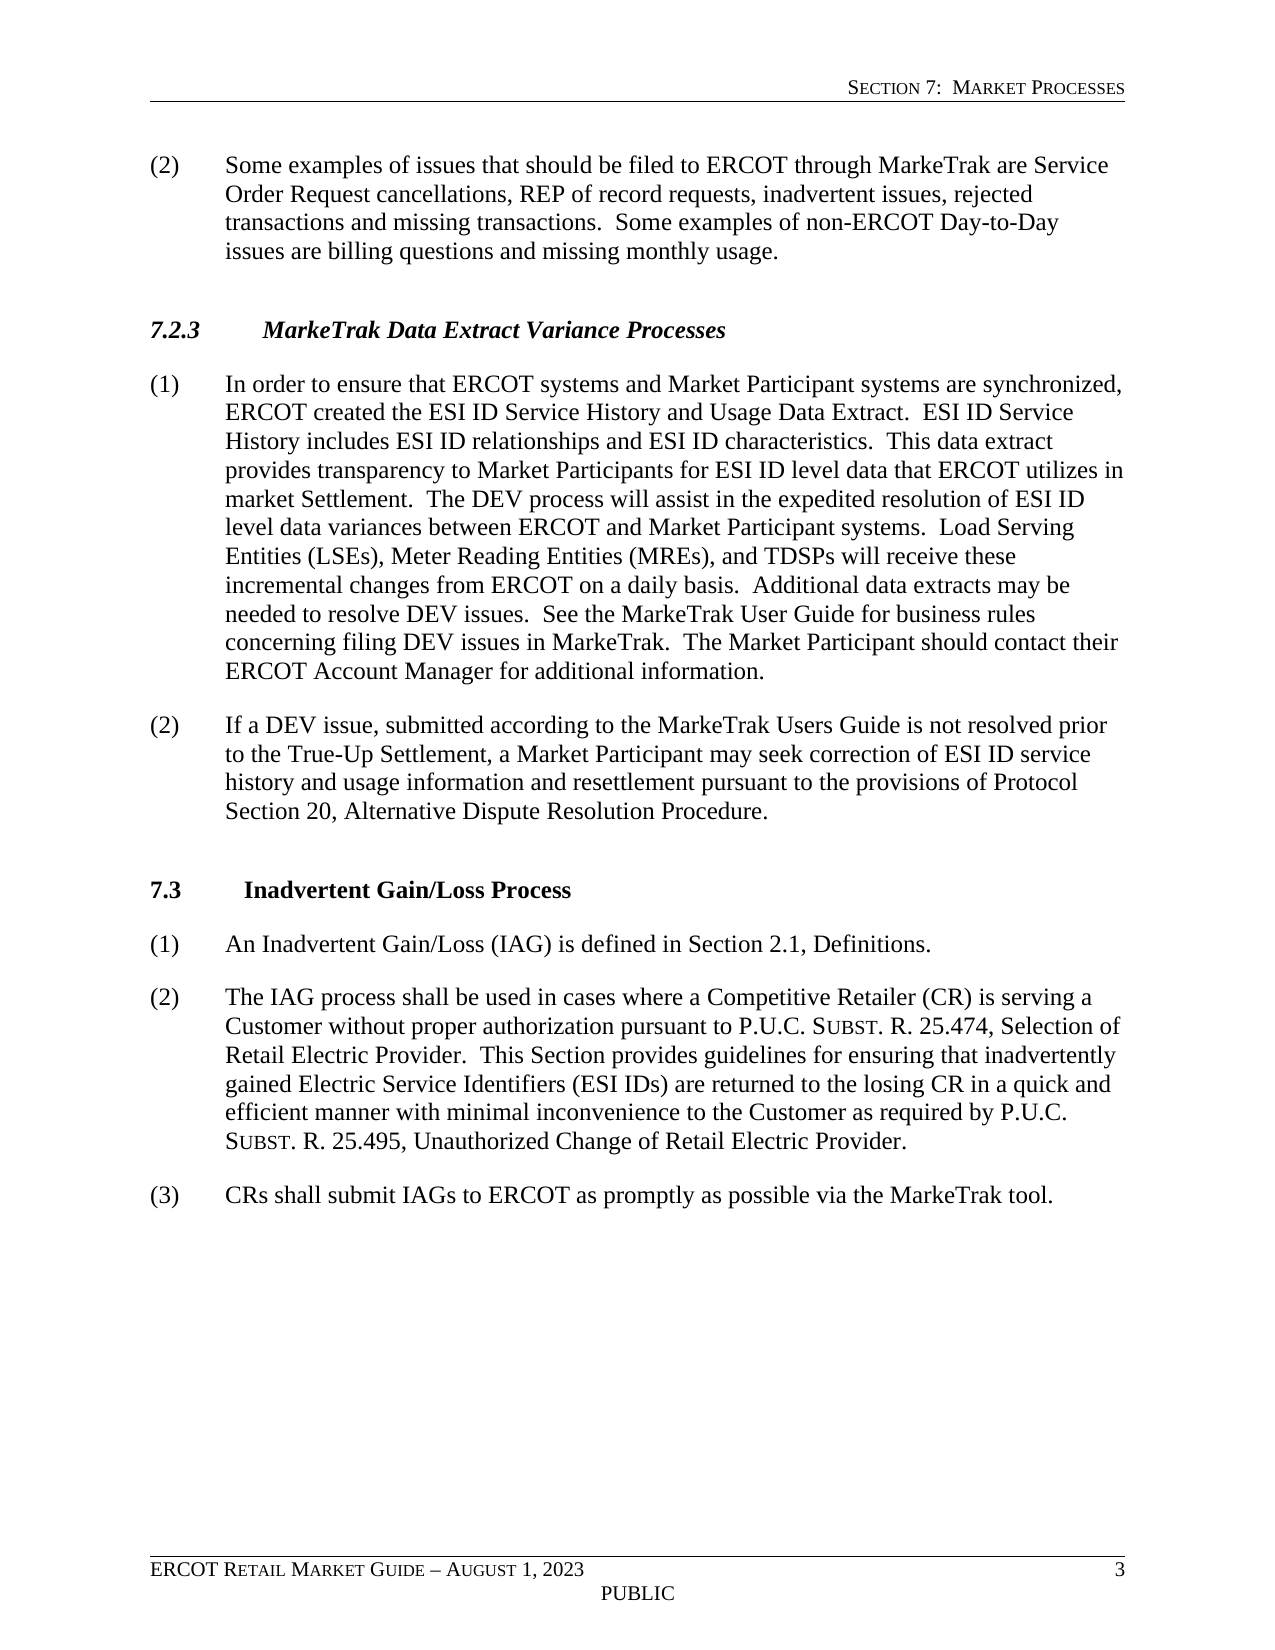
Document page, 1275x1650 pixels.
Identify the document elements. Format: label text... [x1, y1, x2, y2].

text (1) In order to ensure that ERCOT systems and Market Participant systems are synchronized, ERCOT created the ESI ID Service History and Usage Data Extract. ESI ID Service History includes ESI ID relationships and ESI ID characteristics. This data extract provides transparency to Market Participants for ESI ID level data that ERCOT utilizes in market Settlement. The DEV process will assist in the expedited resolution of ESI ID level data variances between ERCOT and Market Participant systems. Load Serving Entities (LSEs), Meter Reading Entities (MREs), and TDSPs will receive these incremental changes from ERCOT on a daily basis. Additional data extracts may be needed to resolve DEV issues. See the MarkeTrak User Guide for business rules concerning filing DEV issues in MarkeTrak. The Market Participant should contact their ERCOT Account Manager for additional information. [150, 369, 1125, 685]
text (2) Some examples of issues that should be filed to ERCOT through MarkeTrak are Service Order Request cancellations, REP of record requests, inadvertent issues, rejected transactions and missing transactions. Some examples of non-ERCOT Day-to-Day issues are billing questions and missing monthly usage. [150, 150, 1125, 265]
text 7.2.3 MarkeTrak Data Extract Variance Processes [150, 315, 1125, 344]
text 7.3 Inadvertent Gain/Loss Process [150, 875, 1125, 904]
text (3) CRs shall submit IAGs to ERCOT as promptly as possible via the MarkeTrak tool. [150, 1180, 1125, 1209]
text (1) An Inadvertent Gain/Loss (IAG) is defined in Section 2.1, Definitions. [150, 929, 1125, 957]
text (2) The IAG process shall be used in cases where a Competitive Retailer (CR) is serving a Customer without proper authorization pursuant to P.U.C. Subst. R. 25.474, Selection of Retail Electric Provider. This Section provides guidelines for ensuring that inadvertently gained Electric Service Identifiers (ESI IDs) are returned to the losing CR in a quick and efficient manner with minimal inconvenience to the Customer as required by P.U.C. Subst. R. 25.495, Unauthorized Change of Retail Electric Provider. [150, 982, 1125, 1155]
text (2) If a DEV issue, submitted according to the MarkeTrak Users Guide is not resolved prior to the True-Up Settlement, a Market Participant may seek correction of ESI ID service history and usage information and resettlement pursuant to the provisions of Protocol Section 20, Alternative Dispute Resolution Procedure. [150, 710, 1125, 825]
